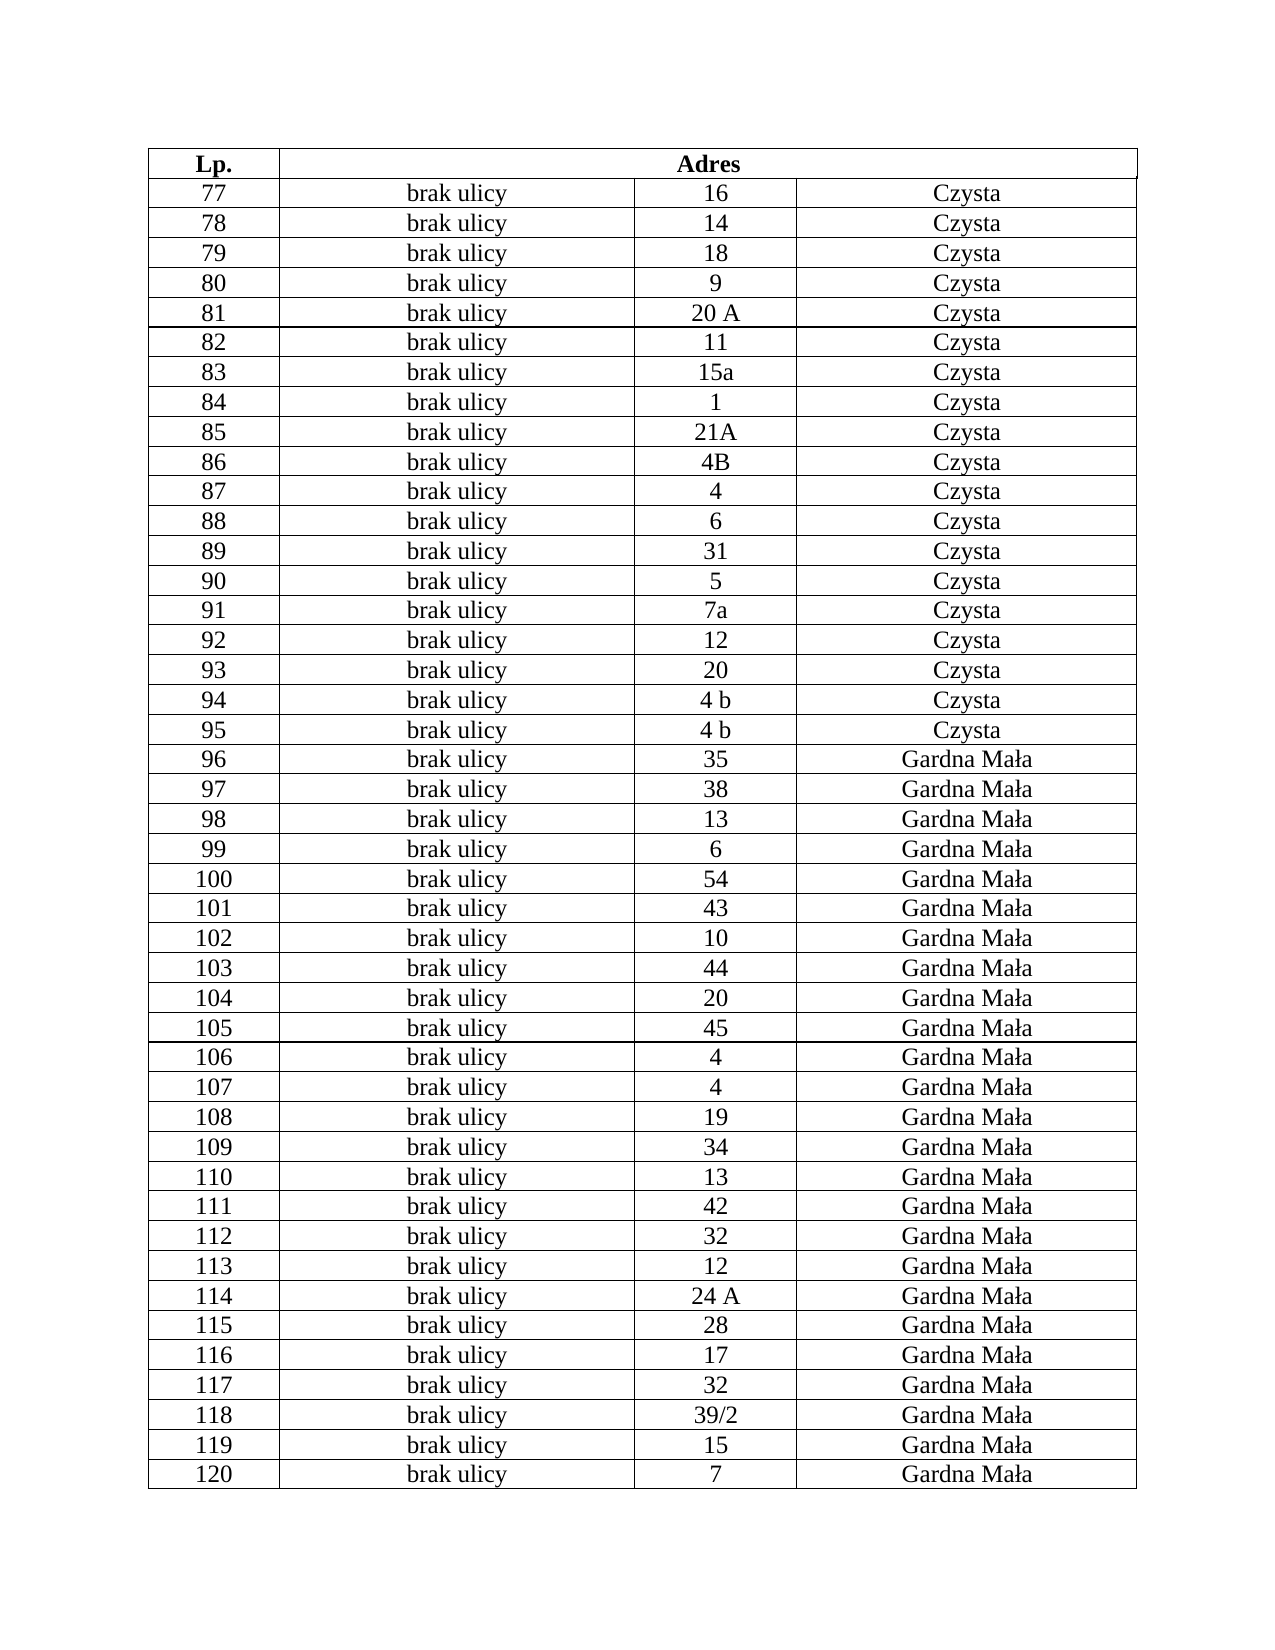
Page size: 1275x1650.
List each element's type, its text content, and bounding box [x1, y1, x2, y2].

table_cell brak ulicy [280, 894, 634, 922]
table_cell 39/2 [635, 1400, 796, 1429]
table_cell 11 [635, 328, 796, 356]
table_cell brak ulicy [280, 476, 634, 505]
table_cell brak ulicy [280, 804, 634, 833]
table_cell 84 [149, 387, 279, 416]
table_cell 5 [635, 566, 796, 594]
table_cell 79 [149, 238, 279, 267]
table_cell 31 [635, 536, 796, 565]
table_cell Gardna Mała [797, 1132, 1136, 1161]
table_cell Czysta [797, 596, 1136, 624]
table_cell 116 [149, 1340, 279, 1369]
table_cell Gardna Mała [797, 864, 1136, 892]
table_cell 95 [149, 715, 279, 743]
table_cell brak ulicy [280, 1430, 634, 1458]
table_cell brak ulicy [280, 596, 634, 624]
table_cell brak ulicy [280, 447, 634, 475]
table_cell Gardna Mała [797, 1370, 1136, 1399]
table_cell brak ulicy [280, 1311, 634, 1339]
table_cell 117 [149, 1370, 279, 1399]
table_cell 4 [635, 476, 796, 505]
table_cell Czysta [797, 536, 1136, 565]
table_cell Gardna Mała [797, 745, 1136, 773]
table_cell 91 [149, 596, 279, 624]
table_cell brak ulicy [280, 1400, 634, 1429]
table_cell Gardna Mała [797, 804, 1136, 833]
table_cell Gardna Mała [797, 1043, 1136, 1071]
table_cell brak ulicy [280, 864, 634, 892]
table_cell 15a [635, 357, 796, 386]
table_cell Gardna Mała [797, 834, 1136, 863]
table_cell Czysta [797, 238, 1136, 267]
table_cell 98 [149, 804, 279, 833]
table_cell 88 [149, 506, 279, 535]
table_cell brak ulicy [280, 923, 634, 952]
table_cell 28 [635, 1311, 796, 1339]
table_cell 43 [635, 894, 796, 922]
table_cell 17 [635, 1340, 796, 1369]
table_cell 4B [635, 447, 796, 475]
table_cell 107 [149, 1072, 279, 1101]
table_cell brak ulicy [280, 1132, 634, 1161]
table_cell brak ulicy [280, 536, 634, 565]
table_cell Czysta [797, 268, 1136, 297]
table_cell 93 [149, 655, 279, 684]
table_cell Gardna Mała [797, 983, 1136, 1012]
table_cell 4 [635, 1043, 796, 1071]
table_cell brak ulicy [280, 1460, 634, 1488]
table_cell 54 [635, 864, 796, 892]
table_cell Gardna Mała [797, 1460, 1136, 1488]
table_cell brak ulicy [280, 774, 634, 803]
table_cell Gardna Mała [797, 1311, 1136, 1339]
table_cell brak ulicy [280, 357, 634, 386]
table_cell Gardna Mała [797, 1400, 1136, 1429]
table_cell 1 [635, 387, 796, 416]
table_cell 14 [635, 208, 796, 237]
table_cell Czysta [797, 447, 1136, 475]
table_cell 90 [149, 566, 279, 594]
table_cell brak ulicy [280, 1191, 634, 1220]
table_cell 120 [149, 1460, 279, 1488]
table_cell 20 [635, 655, 796, 684]
table_cell 83 [149, 357, 279, 386]
table_cell 78 [149, 208, 279, 237]
table_cell brak ulicy [280, 268, 634, 297]
table_cell 32 [635, 1370, 796, 1399]
table_cell Gardna Mała [797, 1072, 1136, 1101]
table_cell brak ulicy [280, 179, 634, 207]
table_cell brak ulicy [280, 983, 634, 1012]
table_cell Gardna Mała [797, 1221, 1136, 1250]
table_cell 96 [149, 745, 279, 773]
table_cell 81 [149, 298, 279, 326]
table_cell Czysta [797, 476, 1136, 505]
table_cell 12 [635, 625, 796, 654]
table_cell 34 [635, 1132, 796, 1161]
table_cell brak ulicy [280, 298, 634, 326]
table_cell 6 [635, 506, 796, 535]
table_cell 104 [149, 983, 279, 1012]
table_cell 108 [149, 1102, 279, 1131]
table_cell 99 [149, 834, 279, 863]
table_cell Czysta [797, 328, 1136, 356]
table_cell brak ulicy [280, 1221, 634, 1250]
table_cell 20 [635, 983, 796, 1012]
table_cell 106 [149, 1043, 279, 1071]
table_cell 12 [635, 1251, 796, 1280]
table_cell brak ulicy [280, 1251, 634, 1280]
table_cell brak ulicy [280, 208, 634, 237]
table_cell Czysta [797, 625, 1136, 654]
table_cell Gardna Mała [797, 953, 1136, 982]
table_cell 85 [149, 417, 279, 446]
table_cell brak ulicy [280, 506, 634, 535]
table_cell brak ulicy [280, 745, 634, 773]
table_cell brak ulicy [280, 328, 634, 356]
table_cell 115 [149, 1311, 279, 1339]
table_cell 32 [635, 1221, 796, 1250]
table_cell Gardna Mała [797, 894, 1136, 922]
table_cell 7 [635, 1460, 796, 1488]
table_cell Czysta [797, 417, 1136, 446]
table_cell 114 [149, 1281, 279, 1309]
table_cell 80 [149, 268, 279, 297]
table_cell 77 [149, 179, 279, 207]
table_cell Czysta [797, 179, 1136, 207]
table_cell brak ulicy [280, 715, 634, 743]
table_cell 82 [149, 328, 279, 356]
table_cell 102 [149, 923, 279, 952]
table_cell 6 [635, 834, 796, 863]
table_cell Czysta [797, 208, 1136, 237]
table_cell 24 A [635, 1281, 796, 1309]
table_cell 10 [635, 923, 796, 952]
table_cell 38 [635, 774, 796, 803]
table_cell 112 [149, 1221, 279, 1250]
table_cell Czysta [797, 298, 1136, 326]
table_cell brak ulicy [280, 566, 634, 594]
table_cell Czysta [797, 506, 1136, 535]
table_cell 44 [635, 953, 796, 982]
table_cell 89 [149, 536, 279, 565]
table_cell 18 [635, 238, 796, 267]
table_cell Czysta [797, 685, 1136, 714]
table_cell 113 [149, 1251, 279, 1280]
table_cell brak ulicy [280, 1370, 634, 1399]
table_cell Czysta [797, 655, 1136, 684]
table_cell 15 [635, 1430, 796, 1458]
table_cell brak ulicy [280, 953, 634, 982]
table_cell brak ulicy [280, 387, 634, 416]
table_cell 110 [149, 1162, 279, 1190]
table_cell brak ulicy [280, 1013, 634, 1041]
table_cell 7a [635, 596, 796, 624]
table_cell 97 [149, 774, 279, 803]
table_cell Gardna Mała [797, 1102, 1136, 1131]
table_cell Gardna Mała [797, 1430, 1136, 1458]
table_cell Gardna Mała [797, 1191, 1136, 1220]
table_cell brak ulicy [280, 1043, 634, 1071]
table_cell 9 [635, 268, 796, 297]
table_cell Czysta [797, 357, 1136, 386]
table_cell 86 [149, 447, 279, 475]
table_cell brak ulicy [280, 417, 634, 446]
table_cell brak ulicy [280, 685, 634, 714]
table_cell brak ulicy [280, 1072, 634, 1101]
table_cell brak ulicy [280, 625, 634, 654]
table_cell brak ulicy [280, 1281, 634, 1309]
table_cell 92 [149, 625, 279, 654]
table_cell Czysta [797, 387, 1136, 416]
table_cell 13 [635, 1162, 796, 1190]
table_cell 119 [149, 1430, 279, 1458]
table_cell 109 [149, 1132, 279, 1161]
table_cell 4 b [635, 715, 796, 743]
table_cell 16 [635, 179, 796, 207]
table_cell Gardna Mała [797, 1340, 1136, 1369]
table_cell 4 [635, 1072, 796, 1101]
table_cell Gardna Mała [797, 774, 1136, 803]
table_cell brak ulicy [280, 1162, 634, 1190]
table_cell 100 [149, 864, 279, 892]
table_cell Czysta [797, 715, 1136, 743]
table_cell brak ulicy [280, 1340, 634, 1369]
table_cell Gardna Mała [797, 1251, 1136, 1280]
table_cell 118 [149, 1400, 279, 1429]
table_cell 4 b [635, 685, 796, 714]
table_cell 45 [635, 1013, 796, 1041]
table_cell Gardna Mała [797, 923, 1136, 952]
table_cell 105 [149, 1013, 279, 1041]
table_cell brak ulicy [280, 834, 634, 863]
table_cell 94 [149, 685, 279, 714]
table_cell Gardna Mała [797, 1013, 1136, 1041]
table_cell 103 [149, 953, 279, 982]
table_cell Gardna Mała [797, 1281, 1136, 1309]
table_cell 21A [635, 417, 796, 446]
table_cell 42 [635, 1191, 796, 1220]
table_cell 87 [149, 476, 279, 505]
table_cell 35 [635, 745, 796, 773]
table_header Lp. [149, 149, 279, 177]
table_header Adres [280, 149, 1137, 177]
table_cell 20 A [635, 298, 796, 326]
table_cell brak ulicy [280, 655, 634, 684]
table_cell 111 [149, 1191, 279, 1220]
table_cell brak ulicy [280, 238, 634, 267]
table_cell Czysta [797, 566, 1136, 594]
table_cell 101 [149, 894, 279, 922]
table_cell brak ulicy [280, 1102, 634, 1131]
table_cell 13 [635, 804, 796, 833]
table_cell Gardna Mała [797, 1162, 1136, 1190]
table_cell 19 [635, 1102, 796, 1131]
